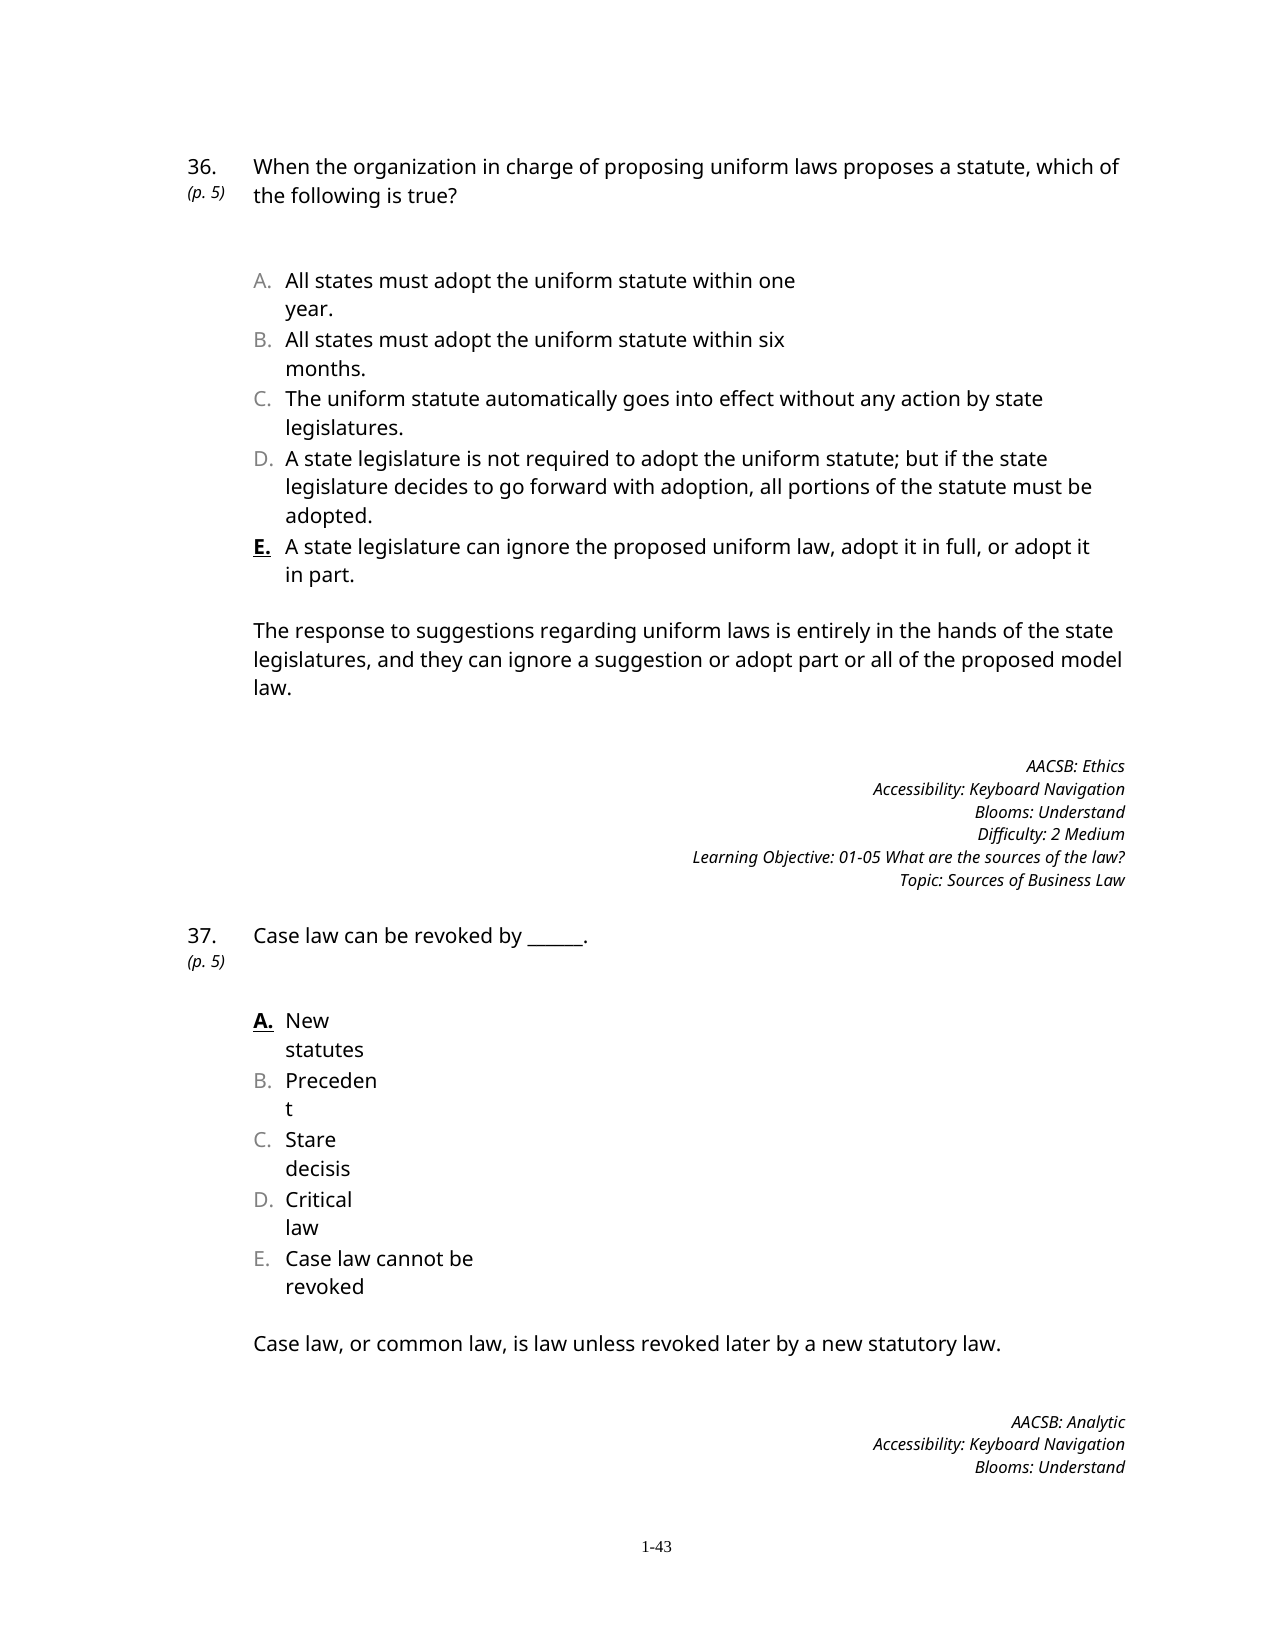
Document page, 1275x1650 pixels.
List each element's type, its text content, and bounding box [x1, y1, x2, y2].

table_header 36. (p. 5) [188, 153, 253, 729]
table_header 37. (p. 5) [188, 922, 253, 1385]
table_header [188, 1410, 1125, 1478]
table_header When the organization in charge of proposing uniform laws proposes a statute, which of the following is true? The response to suggestions regarding uniform laws is entirely in the hands of the state legislatures, and they can ignore a suggestion or adopt part or all of the proposed model law. [253, 153, 1125, 729]
table_header Case law can be revoked by ______. Case law, or common law, is law unless revoked later by a new statutory law. [253, 922, 1125, 1385]
table_header AACSB: Ethics Accessibility: Keyboard Navigation Blooms: Understand Difficulty: 2 Medium Learning Objective: 01-05 What are the sources of the law? Topic: Sources of Business Law [188, 755, 1125, 919]
